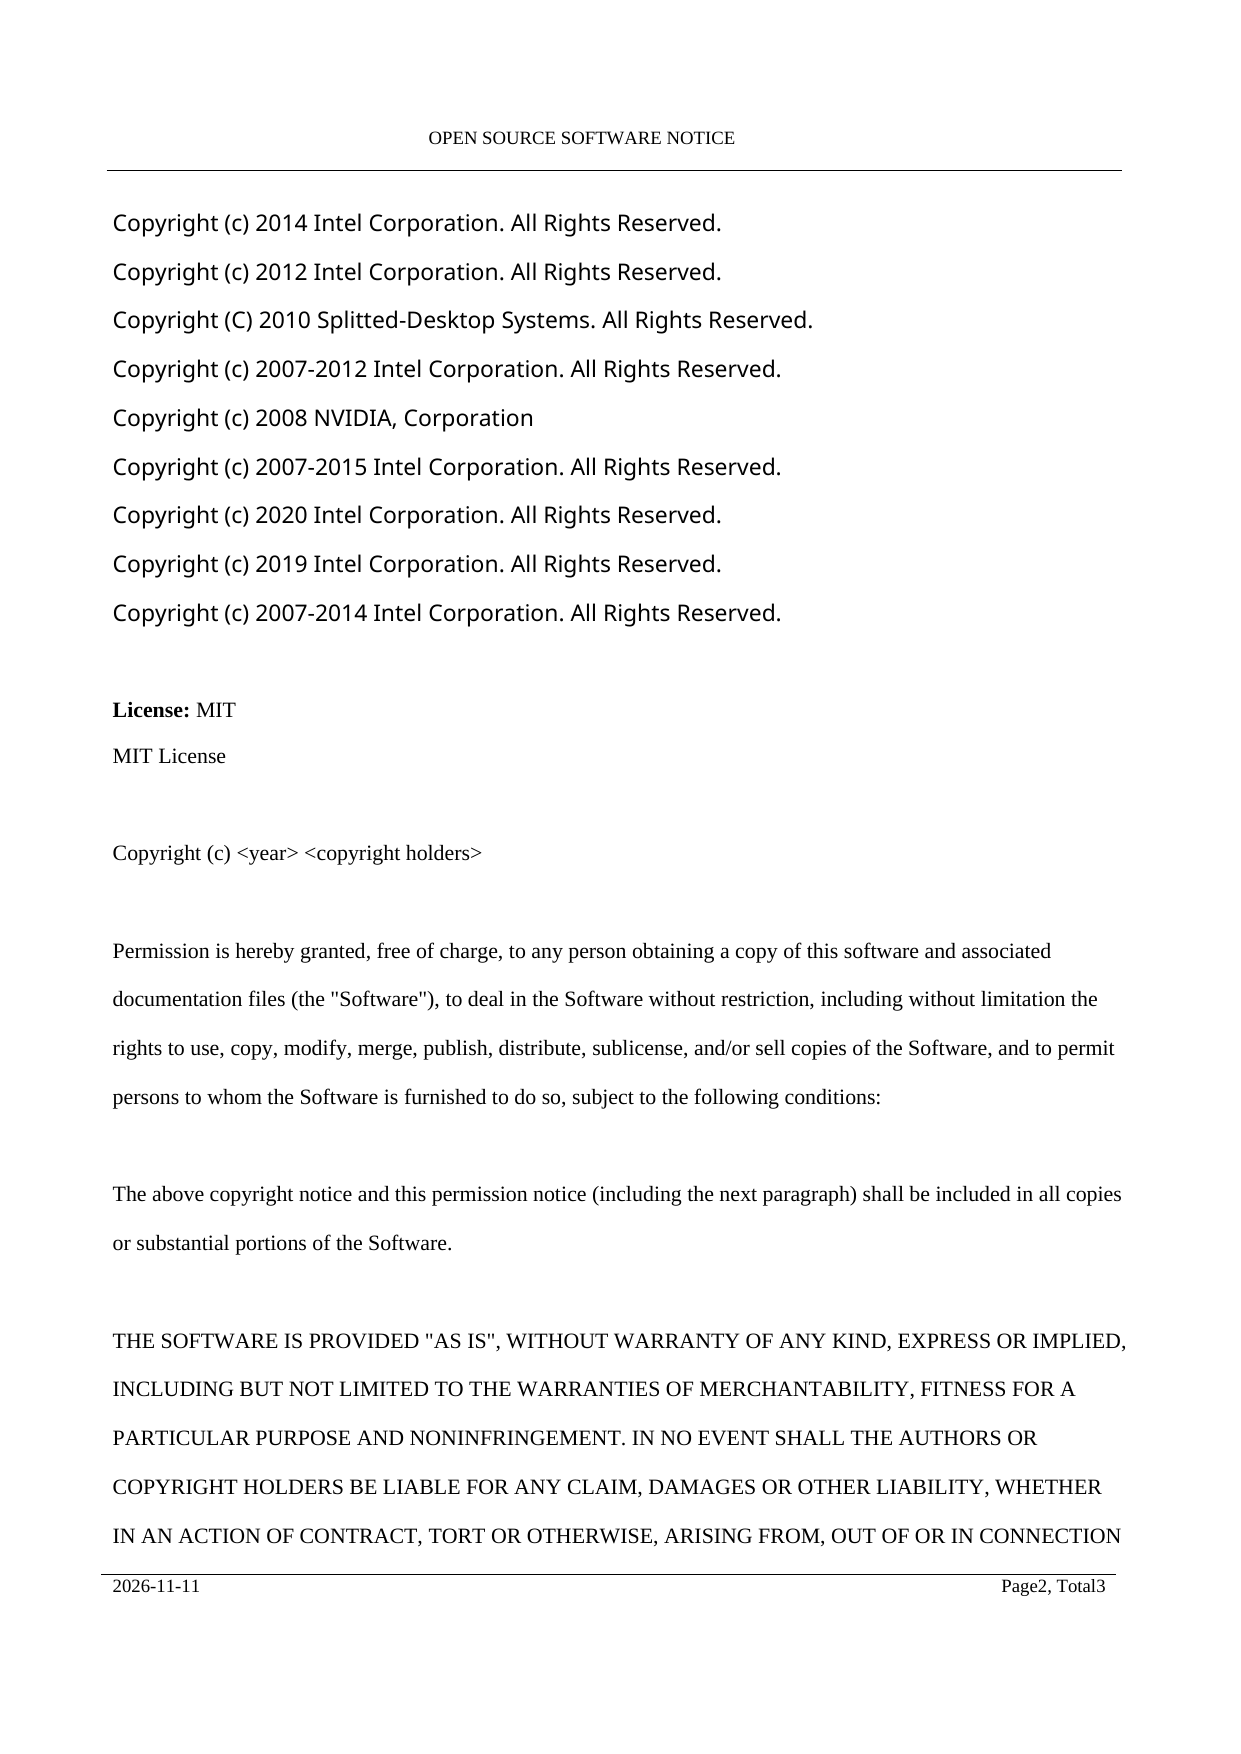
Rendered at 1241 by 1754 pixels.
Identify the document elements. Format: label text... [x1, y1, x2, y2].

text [112, 739, 1128, 1551]
text License: MIT [112, 694, 1128, 726]
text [112, 206, 1128, 678]
